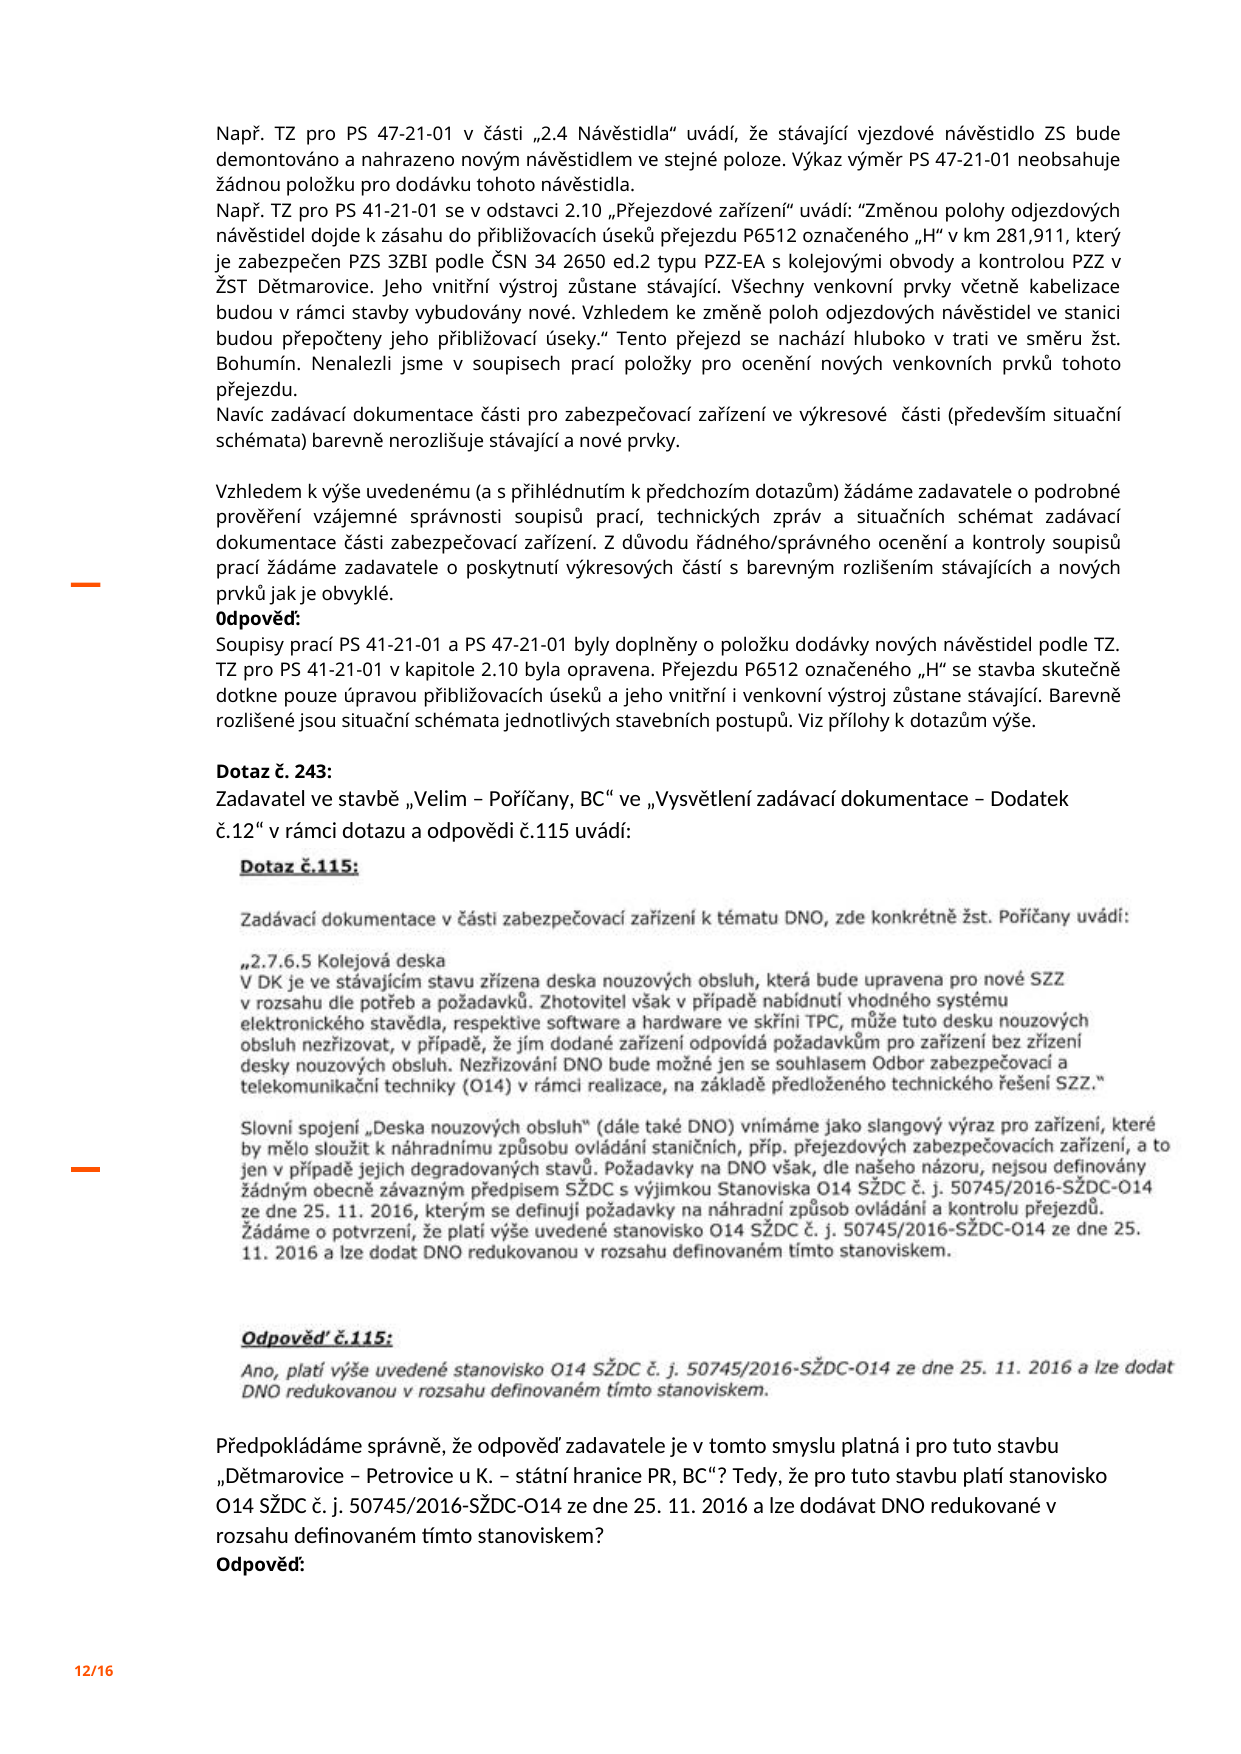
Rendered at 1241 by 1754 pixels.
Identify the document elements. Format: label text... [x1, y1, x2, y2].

text Např. TZ pro PS 47-21-01 v části „2.4 Návěstidla“ uvádí, že stávající vjezdové návěstidlo ZS bude demontováno a nahrazeno novým návěstidlem ve stejné poloze. Výkaz výměr PS 47-21-01 neobsahuje žádnou položku pro dodávku tohoto návěstidla. [216, 121, 1122, 197]
text Soupisy prací PS 41-21-01 a PS 47-21-01 byly doplněny o položku dodávky nových návěstidel podle TZ. TZ pro PS 41-21-01 v kapitole 2.10 byla opravena. Přejezdu P6512 označeného „H“ se stavba skutečně dotkne pouze úpravou přibližovacích úseků a jeho vnitřní i venkovní výstroj zůstane stávající. Barevně rozlišené jsou situační schémata jednotlivých stavebních postupů. Viz přílohy k dotazům výše. [216, 631, 1122, 733]
picture [215, 848, 1217, 1429]
text 0dpověď: [216, 606, 1122, 631]
text Navíc zadávací dokumentace části pro zabezpečovací zařízení ve výkresové části (především situační schémata) barevně nerozlišuje stávající a nové prvky. [216, 401, 1122, 452]
text Odpověď: [216, 1552, 1122, 1577]
text Zadavatel ve stavbě „Velim – Poříčany, BC“ ve „Vysvětlení zadávací dokumentace – Dodatek č.12“ v rámci dotazu a odpovědi č.115 uvádí: [216, 784, 1122, 844]
text Např. TZ pro PS 41-21-01 se v odstavci 2.10 „Přejezdové zařízení“ uvádí: “Změnou polohy odjezdových návěstidel dojde k zásahu do přibližovacích úseků přejezdu P6512 označeného „H“ v km 281,911, který je zabezpečen PZS 3ZBI podle ČSN 34 2650 ed.2 typu PZZ-EA s kolejovými obvody a kontrolou PZZ v ŽST Dětmarovice. Jeho vnitřní výstroj zůstane stávající. Všechny venkovní prvky včetně kabelizace budou v rámci stavby vybudovány nové. Vzhledem ke změně poloh odjezdových návěstidel ve stanici budou přepočteny jeho přibližovací úseky.“ Tento přejezd se nachází hluboko v trati ve směru žst. Bohumín. Nenalezli jsme v soupisech prací položky pro ocenění nových venkovních prvků tohoto přejezdu. [216, 197, 1122, 401]
text Dotaz č. 243: [216, 759, 1122, 784]
text Vzhledem k výše uvedenému (a s přihlédnutím k předchozím dotazům) žádáme zadavatele o podrobné prověření vzájemné správnosti soupisů prací, technických zpráv a situačních schémat zadávací dokumentace části zabezpečovací zařízení. Z důvodu řádného/správného ocenění a kontroly soupisů prací žádáme zadavatele o poskytnutí výkresových částí s barevným rozlišením stávajících a nových prvků jak je obvyklé. [216, 478, 1122, 606]
text Předpokládáme správně, že odpověď zadavatele je v tomto smyslu platná i pro tuto stavbu „Dětmarovice – Petrovice u K. – státní hranice PR, BC“? Tedy, že pro tuto stavbu platí stanovisko O14 SŽDC č. j. 50745/2016-SŽDC-O14 ze dne 25. 11. 2016 a lze dodávat DNO redukované v rozsahu definovaném tímto stanoviskem? [216, 1429, 1122, 1549]
